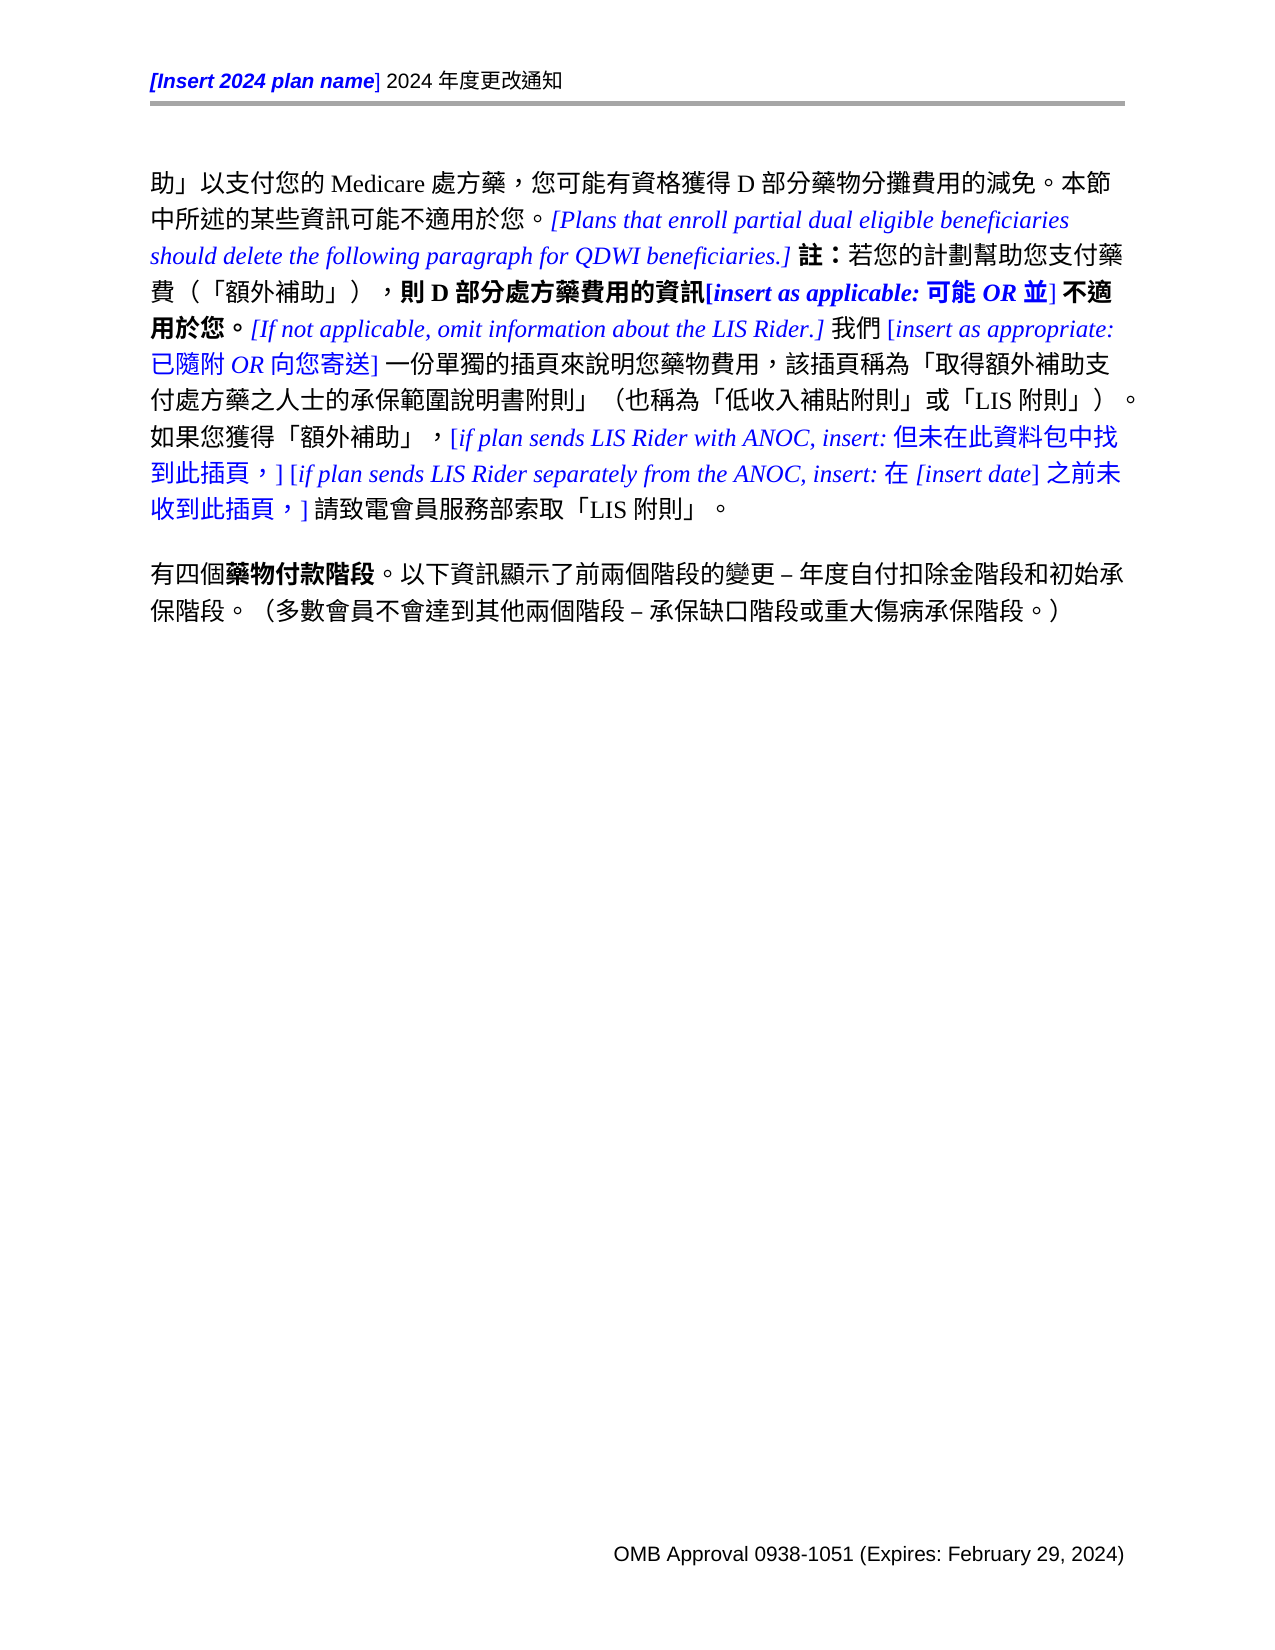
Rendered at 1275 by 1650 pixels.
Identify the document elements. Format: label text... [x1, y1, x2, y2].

text 有四個藥物付款階段。以下資訊顯示了前兩個階段的變更 – 年度自付扣除金階段和初始承保階段。（多數會員不會達到其他兩個階段 – 承保缺口階段或重大傷病承保階段。） [150, 555, 1125, 627]
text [150, 163, 1125, 526]
